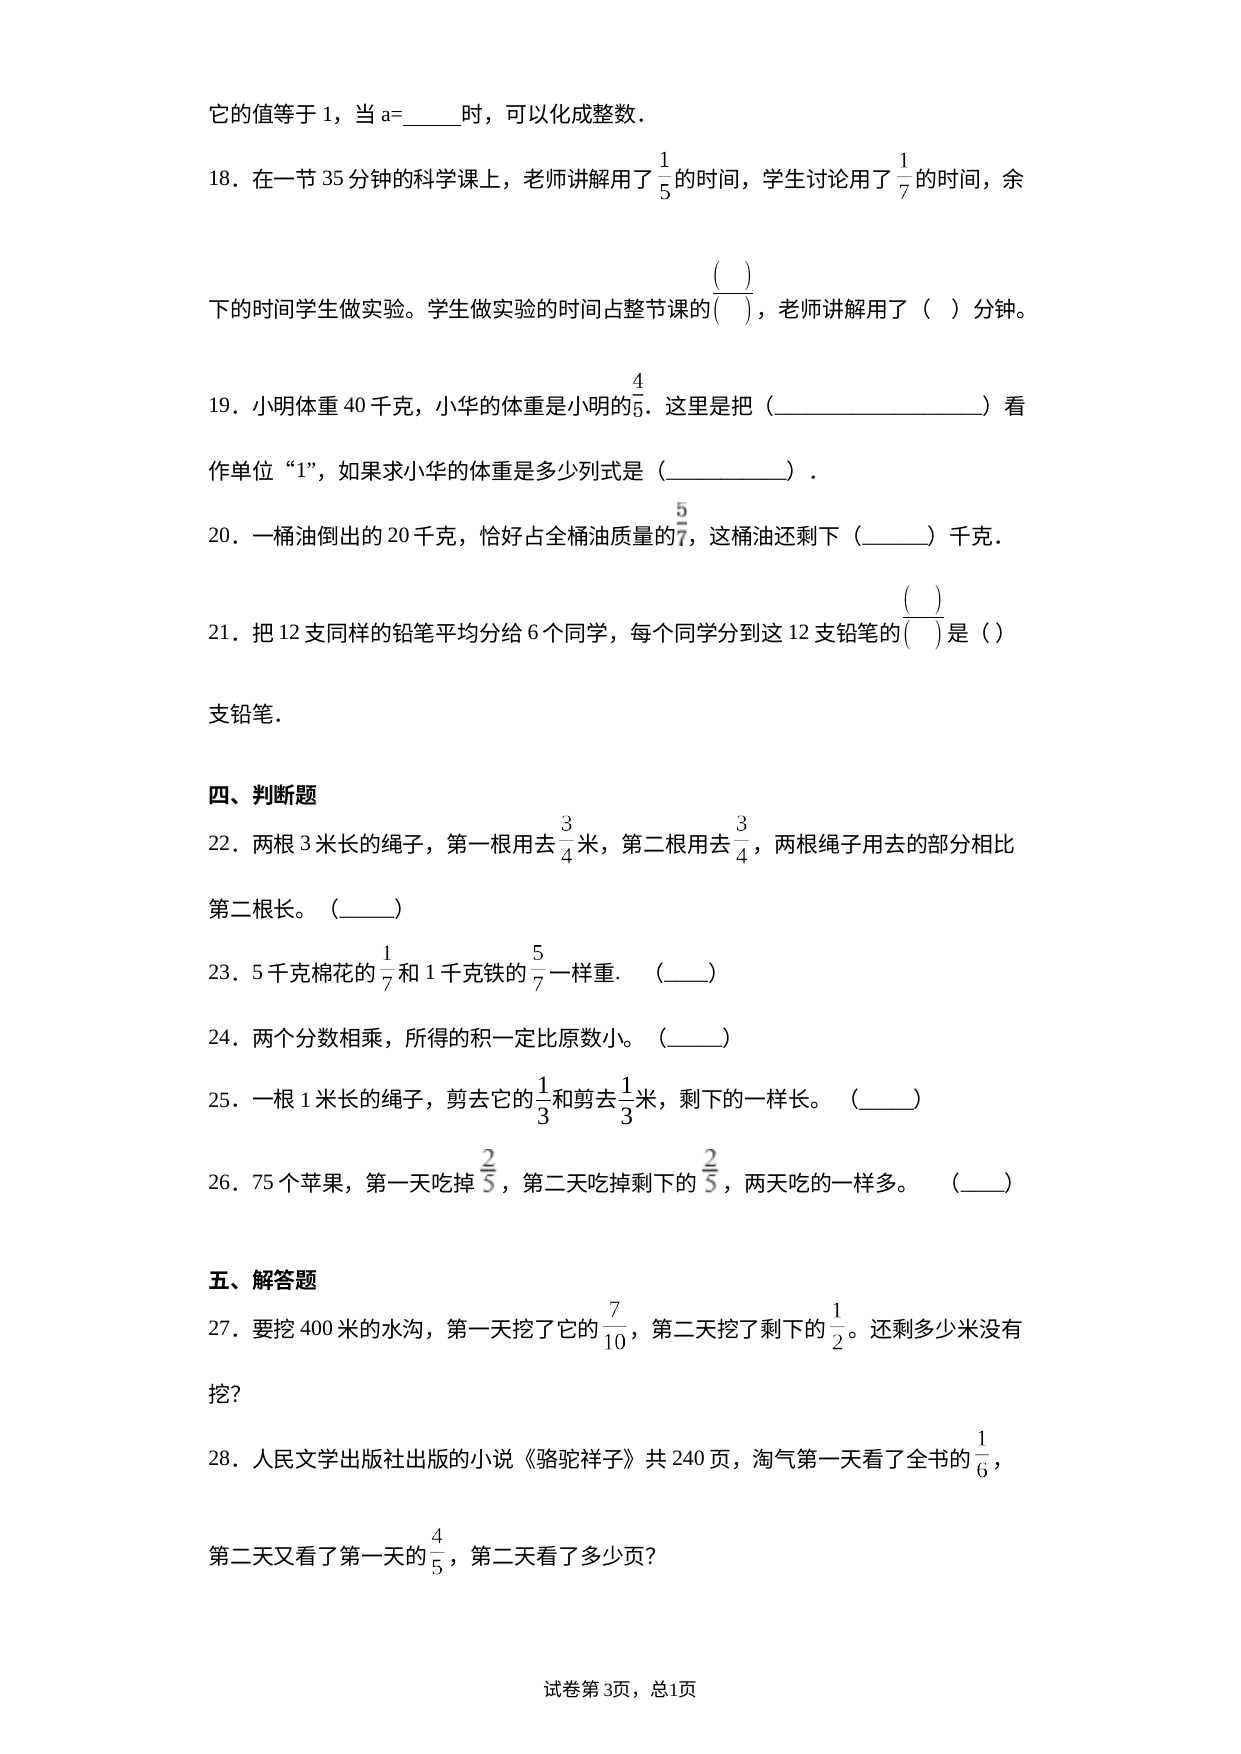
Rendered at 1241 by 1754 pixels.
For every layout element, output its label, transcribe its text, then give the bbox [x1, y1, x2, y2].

picture [676, 502, 688, 546]
text 22．两根3米长的绳子，第一根用去米，第二根用去，两根绳子用去的部分相比第二根长。（_____） [208, 810, 1032, 924]
text 25．一根1米长的绳子，剪去它的和剪去米，剩下的一样长。 （_____） [208, 1069, 1032, 1134]
text 26．75个苹果，第一天吃掉 ，第二天吃掉剩下的 ，两天吃的一样多。 （____） [208, 1149, 1032, 1214]
picture [479, 1149, 501, 1194]
text 23．5千克棉花的和1千克铁的一样重. （____） [208, 939, 1032, 1004]
text 20．一桶油倒出的20千克，恰好占全桶油质量的，这桶油还剩下（______）千克． [208, 502, 1032, 567]
text 27．要挖400米的水沟，第一天挖了它的，第二天挖了剩下的。还剩多少米没有挖？ [208, 1295, 1032, 1409]
picture [632, 372, 644, 417]
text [208, 97, 1032, 129]
text 18．在一节35分钟的科学课上，老师讲解用了的时间，学生讨论用了的时间，余下的时间学生做实验。学生做实验的时间占整节课的，老师讲解用了（ ）分钟。 [208, 145, 1032, 357]
text 五、解答题 [208, 1263, 1032, 1295]
text 四、判断题 [208, 777, 1032, 810]
text 19．小明体重40千克，小华的体重是小明的．这里是把（___________________）看作单位“1”，如果求小华的体重是多少列式是（___________）． [208, 372, 1032, 486]
text 24．两个分数相乘，所得的积一定比原数小。（_____） [208, 1020, 1032, 1053]
picture [701, 1149, 723, 1194]
text 21．把12支同样的铅笔平均分给6个同学，每个同学分到这12支铅笔的是（ ）支铅笔． [208, 583, 1032, 729]
text 28．人民文学出版社出版的小说《骆驼祥子》共240页，淘气第一天看了全书的，第二天又看了第一天的，第二天看了多少页？ [208, 1425, 1032, 1587]
